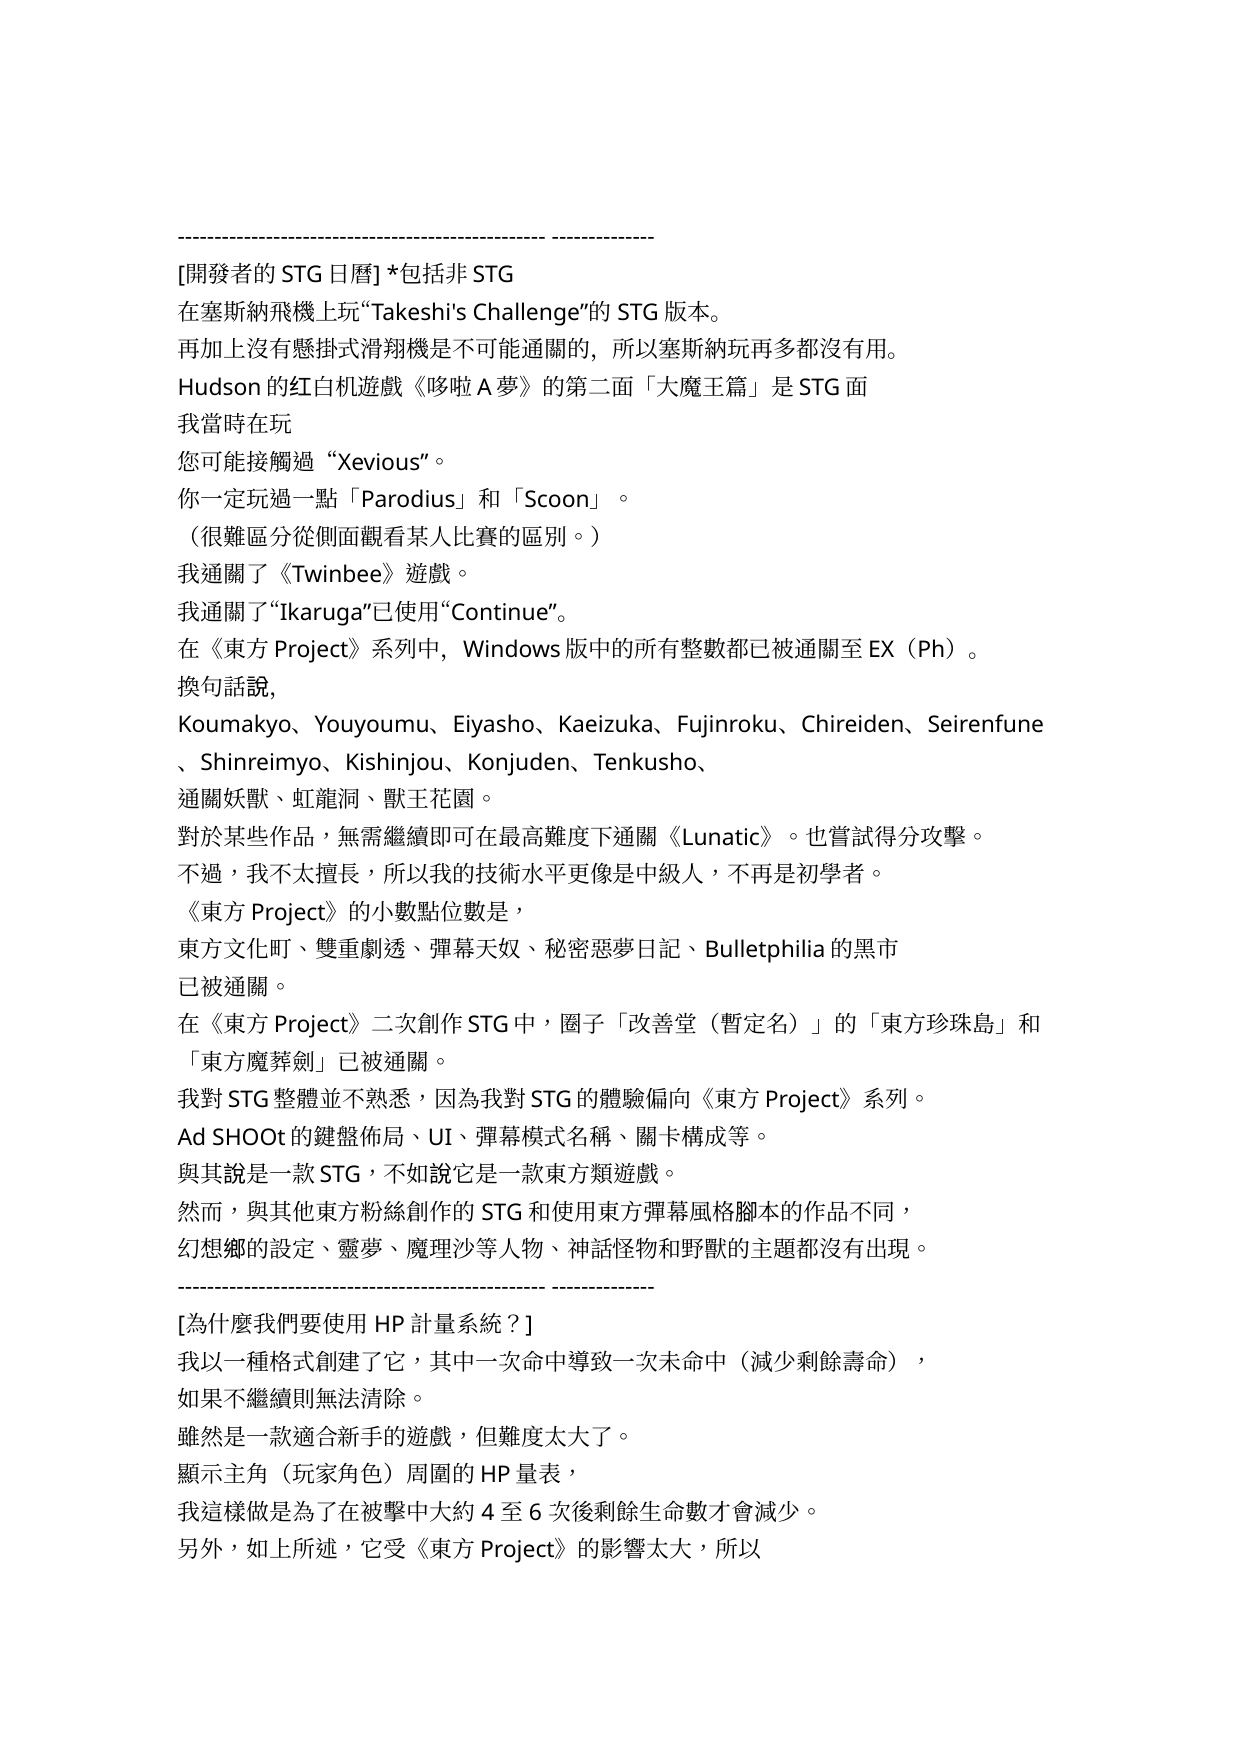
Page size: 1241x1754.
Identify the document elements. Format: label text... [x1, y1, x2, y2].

text Ad SHOOt的鍵盤佈局、UI、彈幕模式名稱、關卡構成等。 [177, 1117, 1063, 1154]
text 你一定玩過一點「Parodius」和「Scoon」。 [177, 479, 1063, 517]
text 我對STG整體並不熟悉，因為我對STG的體驗偏向《東方Project》系列。 [177, 1079, 1063, 1117]
text 《東方Project》的小數點位數是， [177, 892, 1063, 929]
text 已被通關。 [177, 967, 1063, 1004]
text （很難區分從側面觀看某人比賽的區別。） [177, 517, 1063, 554]
text 您可能接觸過“Xevious”。 [177, 442, 1063, 479]
text 東方文化町、雙重劇透、彈幕天奴、秘密惡夢日記、Bulletphilia的黑市 [177, 929, 1063, 967]
text 幻想鄉的設定、靈夢、魔理沙等人物、神話怪物和野獸的主題都沒有出現。 [177, 1229, 1063, 1267]
text 我當時在玩 [177, 404, 1063, 442]
text 通關妖獸、虹龍洞、獸王花園。 [177, 779, 1063, 817]
text 對於某些作品，無需繼續即可在最高難度下通關《Lunatic》。也嘗試得分攻擊。 [177, 817, 1063, 854]
text 在《東方Project》系列中，Windows版中的所有整數都已被通關至EX（Ph）。 [177, 629, 1063, 667]
text 與其說是一款STG，不如說它是一款東方類遊戲。 [177, 1154, 1063, 1192]
text [開發者的STG日曆] *包括非STG [177, 254, 1063, 292]
text 我以一種格式創建了它，其中一次命中導致一次未命中（減少剩餘壽命）， [177, 1342, 1063, 1379]
text 在塞斯納飛機上玩“Takeshi's Challenge”的 STG 版本。 [177, 292, 1063, 329]
text [為什麼我們要使用 HP 計量系統？] [177, 1304, 1063, 1342]
text 再加上沒有懸掛式滑翔機是不可能通關的，所以塞斯納玩再多都沒有用。 [177, 329, 1063, 367]
text 我通關了“Ikaruga”已使用“Continue”。 [177, 592, 1063, 629]
text 然而，與其他東方粉絲創作的 STG 和使用東方彈幕風格腳本的作品不同， [177, 1192, 1063, 1229]
text 我這樣做是為了在被擊中大約 4 至 6 次後剩餘生命數才會減少。 [177, 1492, 1063, 1529]
text 不過，我不太擅長，所以我的技術水平更像是中級人，不再是初學者。 [177, 854, 1063, 892]
text 雖然是一款適合新手的遊戲，但難度太大了。 [177, 1417, 1063, 1454]
text 另外，如上所述，它受《東方Project》的影響太大，所以 [177, 1529, 1063, 1567]
text 在《東方Project》二次創作STG中，圈子「改善堂（暫定名）」的「東方珍珠島」和「東方魔葬劍」已被通關。 [177, 1004, 1063, 1079]
text -------------------------------------------------- -------------- [177, 1267, 1063, 1304]
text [177, 217, 1063, 254]
text 如果不繼續則無法清除。 [177, 1379, 1063, 1417]
text Hudson的红白机遊戲《哆啦A夢》的第二面「大魔王篇」是STG面 [177, 367, 1063, 404]
text 換句話說，Koumakyo、Youyoumu、Eiyasho、Kaeizuka、Fujinroku、Chireiden、Seirenfune、Shinreimyo、Kishinjou、Konjuden、Tenkusho、 [177, 667, 1063, 779]
text 我通關了《Twinbee》遊戲。 [177, 554, 1063, 592]
text 顯示主角（玩家角色）周圍的HP量表， [177, 1454, 1063, 1492]
